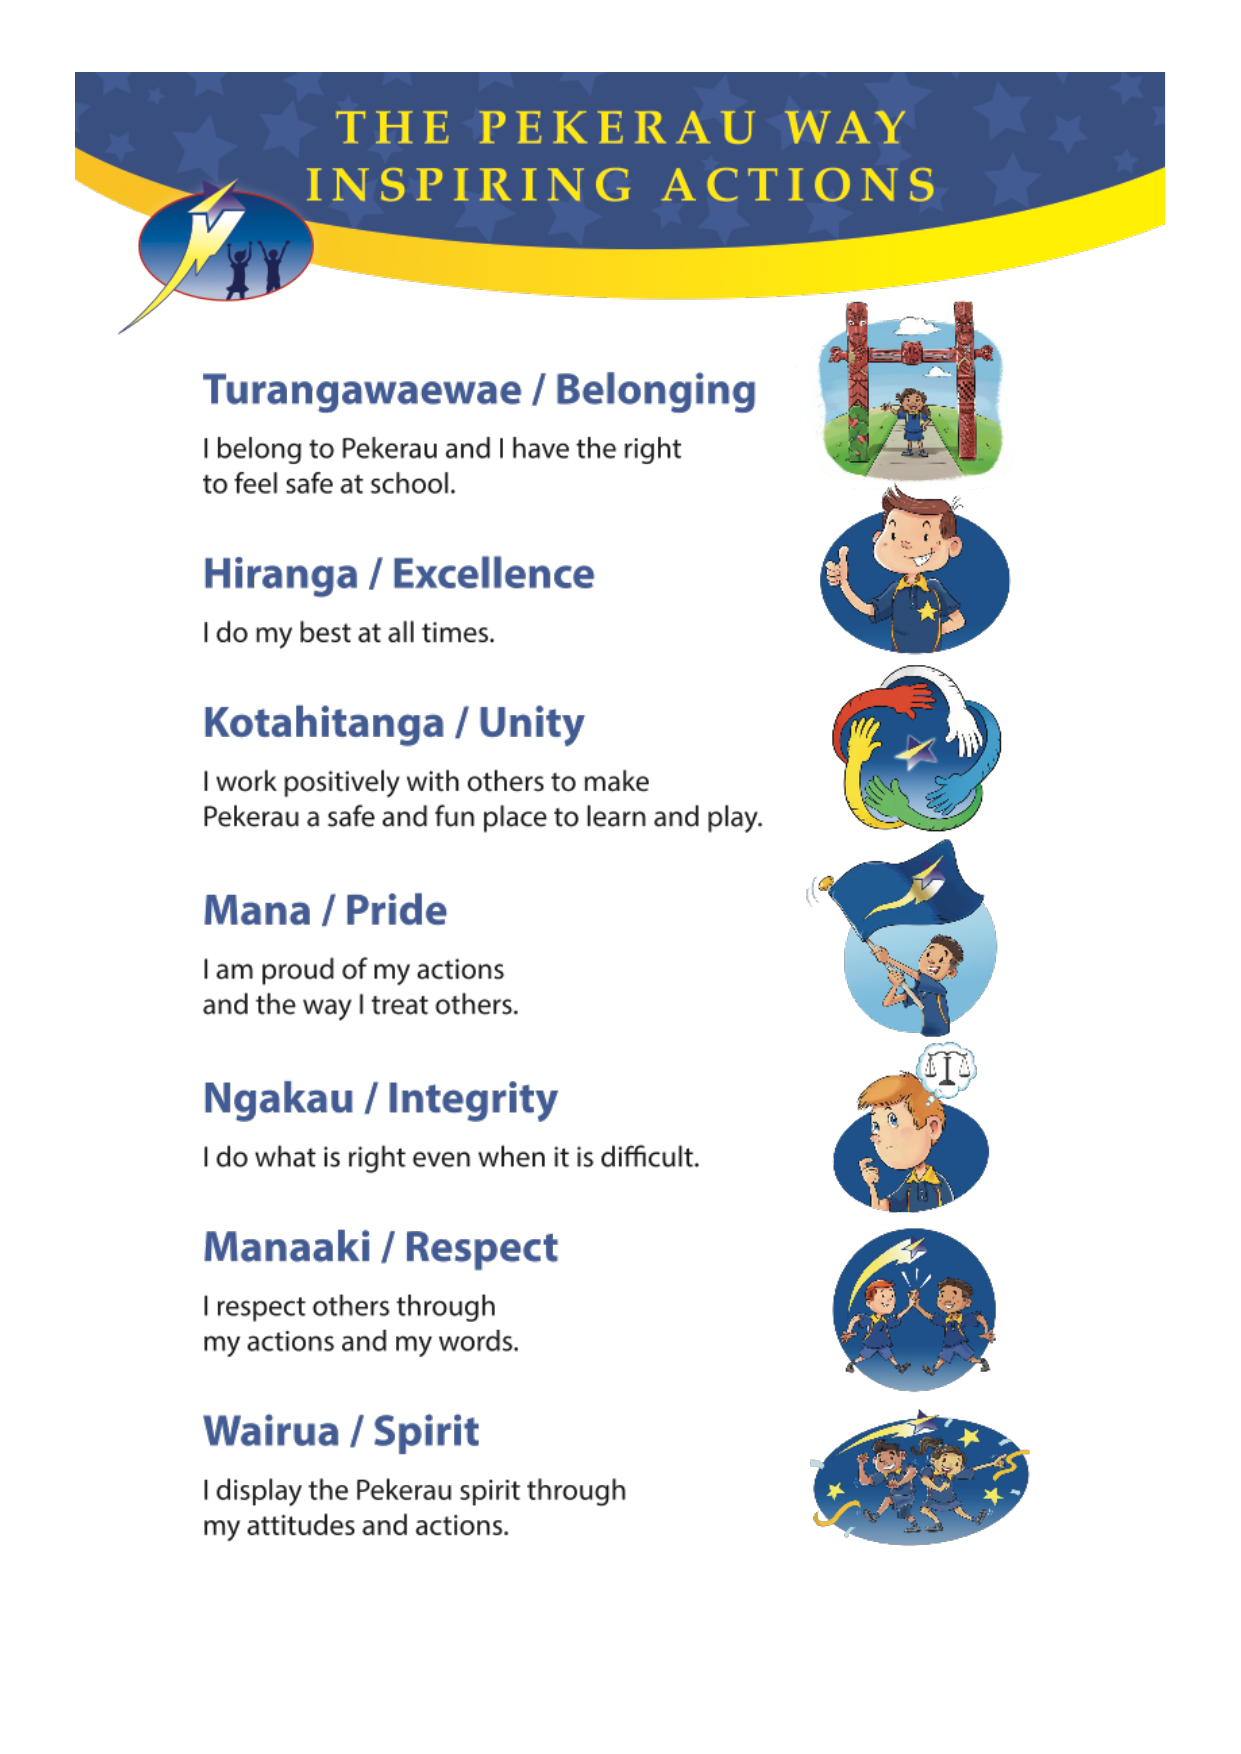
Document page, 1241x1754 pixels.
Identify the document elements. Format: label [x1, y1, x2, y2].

picture [75, 72, 1166, 1615]
